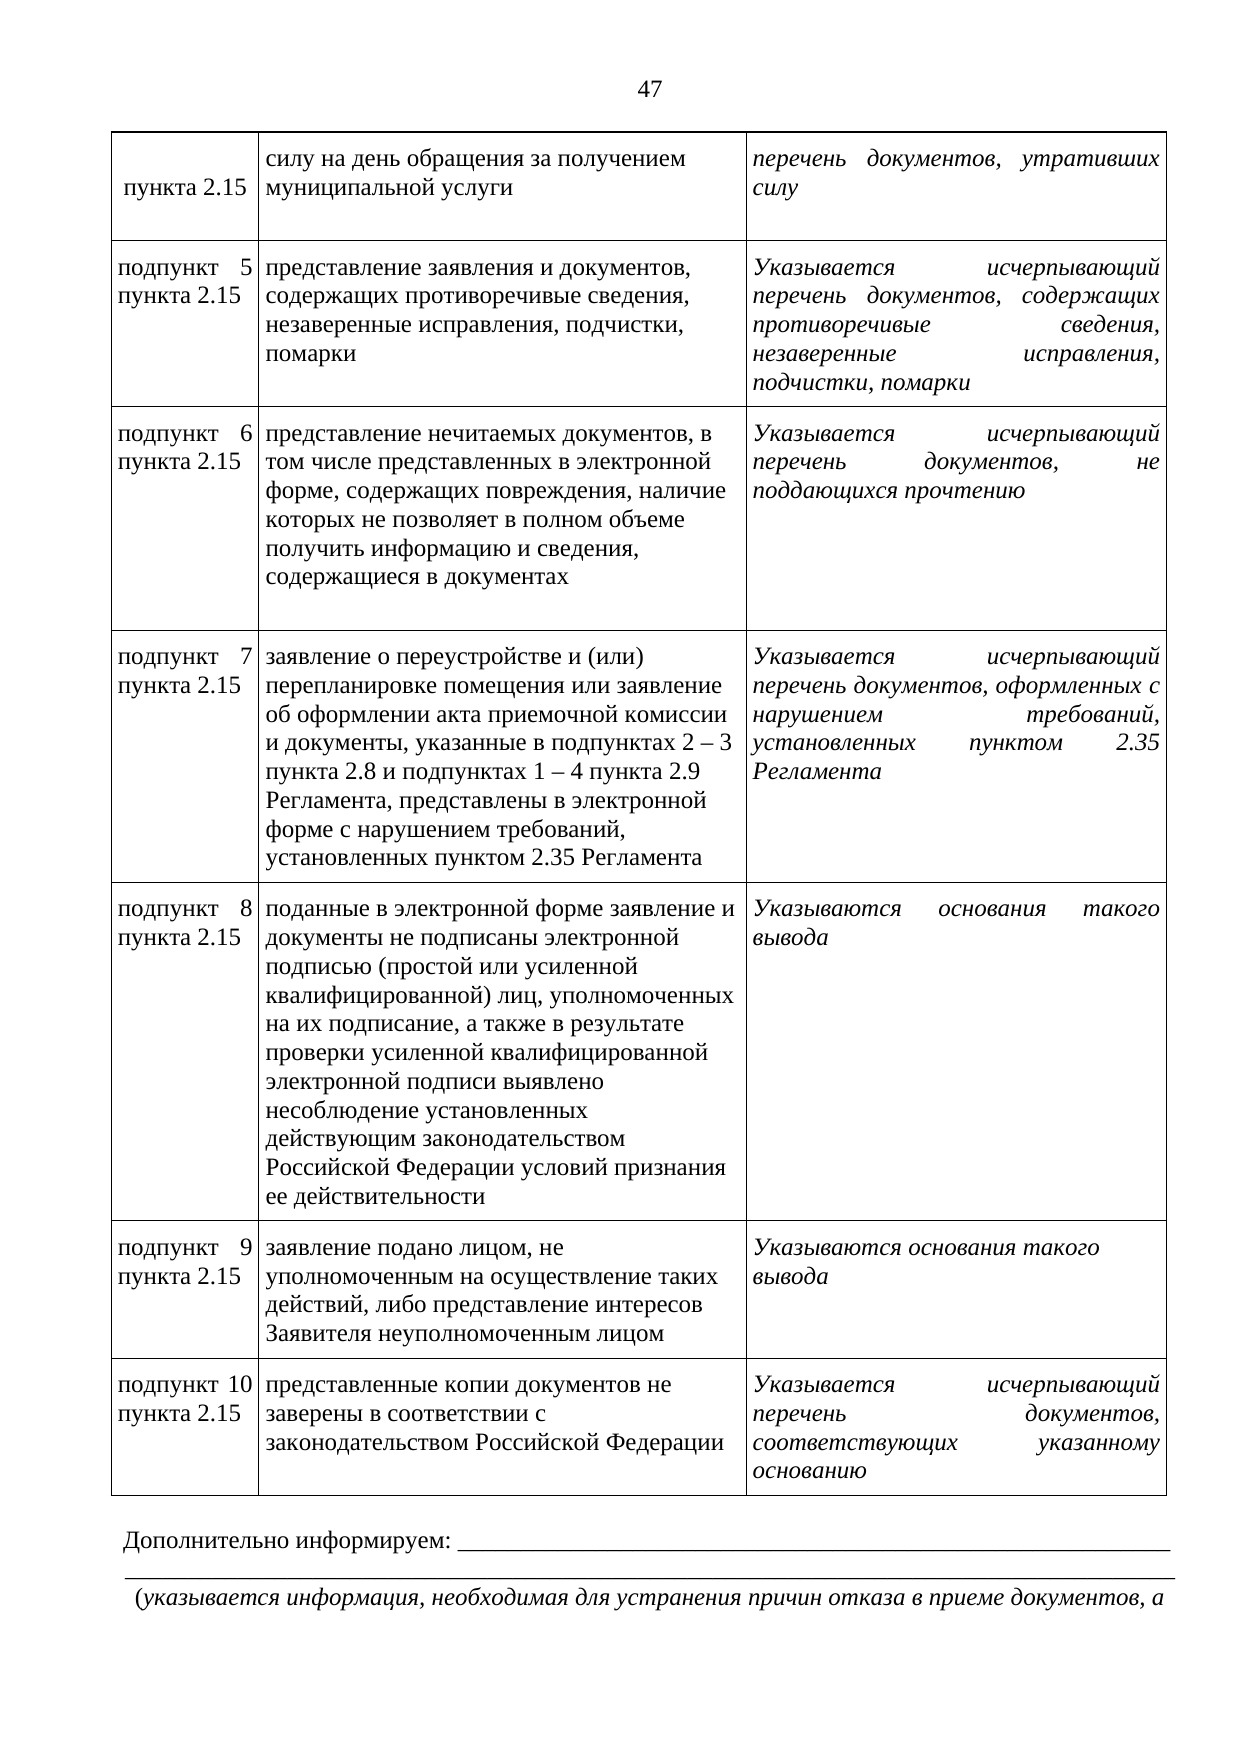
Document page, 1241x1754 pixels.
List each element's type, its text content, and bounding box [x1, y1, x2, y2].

table_cell подпункт 10 пункта 2.15 [112, 1359, 258, 1495]
table_cell подпункт 6 пункта 2.15 [112, 407, 258, 629]
table_cell подпункт 7 пункта 2.15 [112, 631, 258, 882]
table_cell подпункт 8 пункта 2.15 [112, 883, 258, 1220]
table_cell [112, 133, 258, 240]
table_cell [747, 133, 1166, 240]
table_cell подпункт 5 пункта 2.15 [112, 241, 258, 406]
table_cell подпункт 9 пункта 2.15 [112, 1221, 258, 1358]
table_cell представление заявления и документов, содержащих противоречивые сведения, незаверенные исправления, подчистки, помарки [259, 241, 746, 406]
table_cell представленные копии документов не заверены в соответствии с законодательством Российской Федерации [259, 1359, 746, 1495]
table_cell поданные в электронной форме заявление и документы не подписаны электронной подписью (простой или усиленной квалифицированной) лиц, уполномоченных на их подписание, а также в результате проверки усиленной квалифицированной электронной подписи выявлено несоблюдение установленных действующим законодательством Российской Федерации условий признания ее действительности [259, 883, 746, 1220]
table_cell Указывается исчерпывающий перечень документов, соответствующих указанному основанию [747, 1359, 1166, 1495]
table_cell Указываются основания такого вывода [747, 883, 1166, 1220]
table_cell Указывается исчерпывающий перечень документов, не поддающихся прочтению [747, 407, 1166, 629]
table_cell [259, 133, 746, 240]
table_cell заявление подано лицом, не уполномоченным на осуществление таких действий, либо представление интересов Заявителя неуполномоченным лицом [259, 1221, 746, 1358]
table_cell Указывается исчерпывающий перечень документов, оформленных с нарушением требований, установленных пунктом 2.35 Регламента [747, 631, 1166, 882]
table_cell Указывается исчерпывающий перечень документов, содержащих противоречивые сведения, незаверенные исправления, подчистки, помарки [747, 241, 1166, 406]
table_cell заявление о переустройстве и (или) перепланировке помещения или заявление об оформлении акта приемочной комиссии и документы, указанные в подпунктах 2 – 3 пункта 2.8 и подпунктах 1 – 4 пункта 2.9 Регламента, представлены в электронной форме с нарушением требований, установленных пунктом 2.35 Регламента [259, 631, 746, 882]
table_cell представление нечитаемых документов, в том числе представленных в электронной форме, содержащих повреждения, наличие которых не позволяет в полном объеме получить информацию и сведения, содержащиеся в документах [259, 407, 746, 629]
table_cell Указываются основания такого вывода [747, 1221, 1166, 1358]
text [118, 1525, 1181, 1611]
